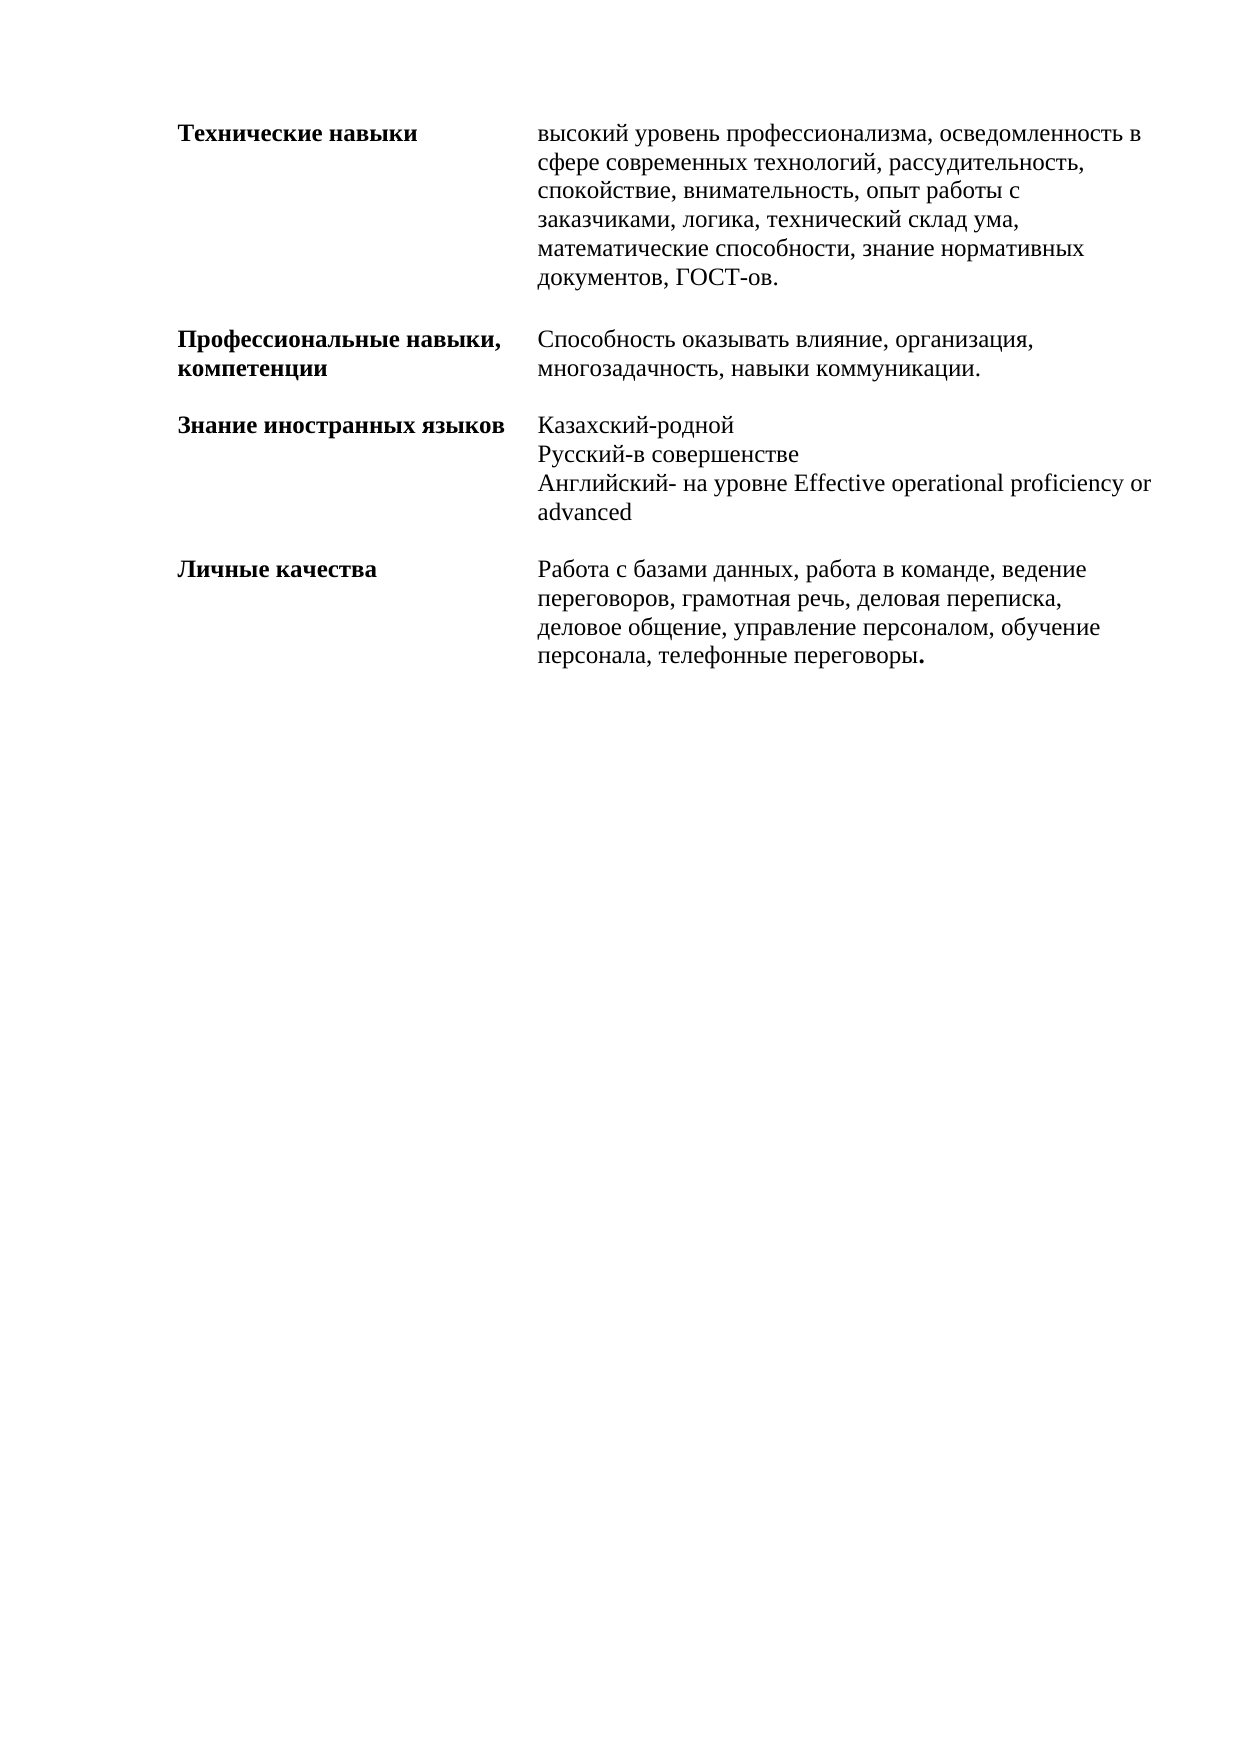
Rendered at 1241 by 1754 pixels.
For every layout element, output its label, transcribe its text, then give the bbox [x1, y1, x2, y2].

table_cell Профессиональные навыки, компетенции [166, 324, 526, 410]
table_cell высокий уровень профессионализма, осведомленность в сфере современных технологий, рассудительность, спокойствие, внимательность, опыт работы с заказчиками, логика, технический склад ума, математические способности, знание нормативных документов, ГОСТ-ов. [526, 118, 1163, 324]
table_cell Знание иностранных языков [166, 410, 526, 554]
table_cell Способность оказывать влияние, организация, многозадачность, навыки коммуникации. [526, 324, 1163, 410]
table_cell Работа с базами данных, работа в команде, ведение переговоров, грамотная речь, деловая переписка, деловое общение, управление персоналом, обучение персонала, телефонные переговоры. [526, 554, 1163, 669]
table_cell Казахский-родной Русский-в совершенстве Английский- на уровне Effective operational proficiency or advanced [526, 410, 1163, 554]
table_cell Личные качества [166, 554, 526, 669]
table_cell Технические навыки [166, 118, 526, 324]
